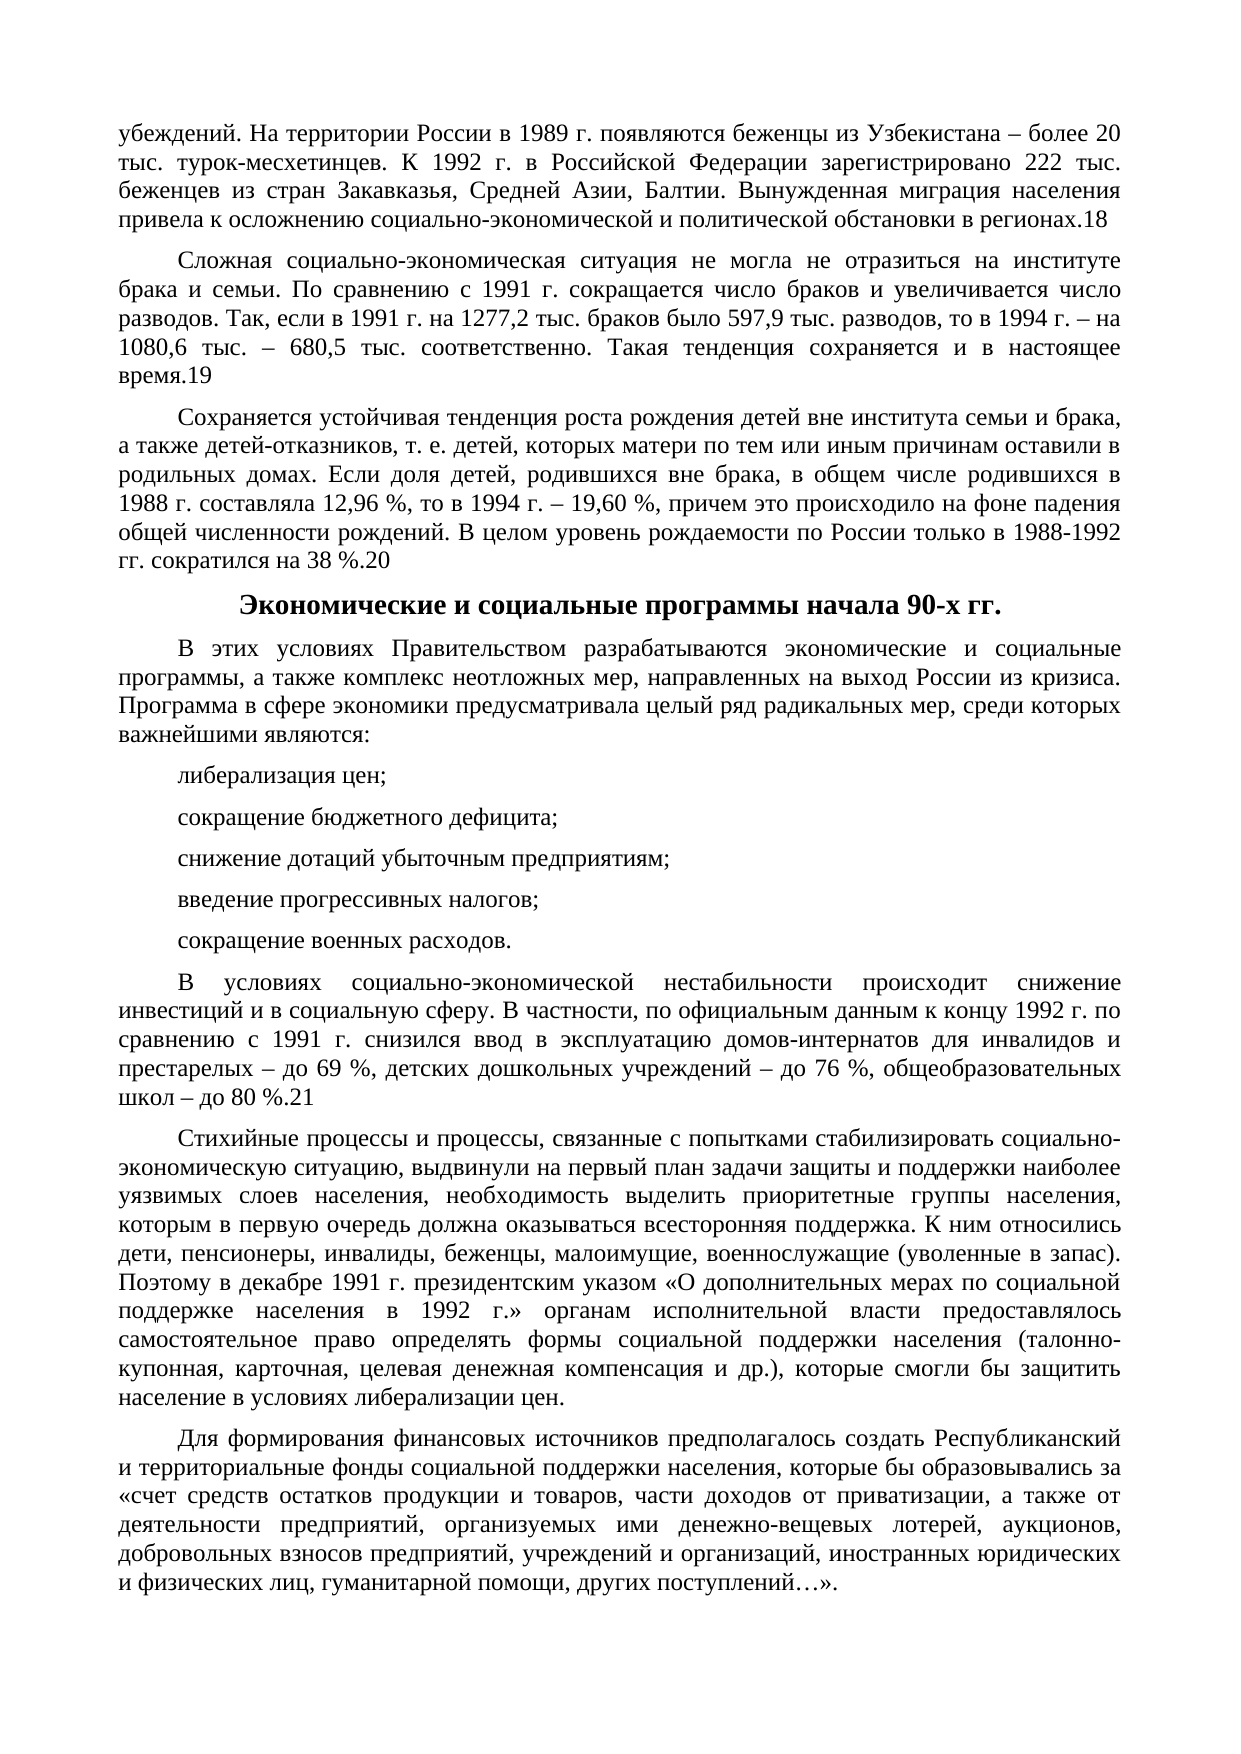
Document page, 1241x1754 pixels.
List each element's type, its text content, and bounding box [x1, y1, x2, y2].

text В условиях социально-экономической нестабильности происходит снижение инвестиций и в социальную сферу. В частности, по официальным данным к концу 1992 г. по сравнению с 1991 г. снизился ввод в эксплуатацию домов-интернатов для инвалидов и престарелых – до 69 %, детских дошкольных учреждений – до 76 %, общеобразовательных школ – до 80 %.21 [118, 967, 1122, 1110]
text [118, 118, 1122, 233]
text Сохраняется устойчивая тенденция роста рождения детей вне института семьи и брака, а также детей-отказников, т. е. детей, которых матери по тем или иным причинам оставили в родильных домах. Если доля детей, родившихся вне брака, в общем числе родившихся в 1988 г. составляла 12,96 %, то в 1994 г. – 19,60 %, причем это происходило на фоне падения общей численности рождений. В целом уровень рождаемости по России только в 1988-1992 гг. сократился на 38 %.20 [118, 402, 1122, 574]
text введение прогрессивных налогов; [118, 884, 1122, 913]
text В этих условиях Правительством разрабатываются экономические и социальные программы, а также комплекс неотложных мер, направленных на выход России из кризиса. Программа в сфере экономики предусматривала целый ряд радикальных мер, среди которых важнейшими являются: [118, 633, 1122, 748]
text Для формирования финансовых источников предполагалось создать Республиканский и территориальные фонды социальной поддержки населения, которые бы образовывались за «счет средств остатков продукции и товаров, части доходов от приватизации, а также от деятельности предприятий, организуемых ими денежно-вещевых лотерей, аукционов, добровольных взносов предприятий, учреждений и организаций, иностранных юридических и физических лиц, гуманитарной помощи, других поступлений…». [118, 1423, 1122, 1595]
text Сложная социально-экономическая ситуация не могла не отразиться на институте брака и семьи. По сравнению с 1991 г. сокращается число браков и увеличивается число разводов. Так, если в 1991 г. на 1277,2 тыс. браков было 597,9 тыс. разводов, то в 1994 г. – на 1080,6 тыс. – 680,5 тыс. соответственно. Такая тенденция сохраняется и в настоящее время.19 [118, 246, 1122, 389]
text Экономические и социальные программы начала 90-х гг. [118, 587, 1122, 620]
text Стихийные процессы и процессы, связанные с попытками стабилизировать социально-экономическую ситуацию, выдвинули на первый план задачи защиты и поддержки наиболее уязвимых слоев населения, необходимость выделить приоритетные группы населения, которым в первую очередь должна оказываться всесторонняя поддержка. К ним относились дети, пенсионеры, инвалиды, беженцы, малоимущие, военнослужащие (уволенные в запас). Поэтому в декабре 1991 г. президентским указом «О дополнительных мерах по социальной поддержке населения в 1992 г.» органам исполнительной власти предоставлялось самостоятельное право определять формы социальной поддержки населения (талонно-купонная, карточная, целевая денежная компенсация и др.), которые смогли бы защитить население в условиях либерализации цен. [118, 1123, 1122, 1410]
text либерализация цен; [118, 760, 1122, 789]
text сокращение бюджетного дефицита; [118, 802, 1122, 830]
text сокращение военных расходов. [118, 925, 1122, 954]
text снижение дотаций убыточным предприятиям; [118, 843, 1122, 872]
